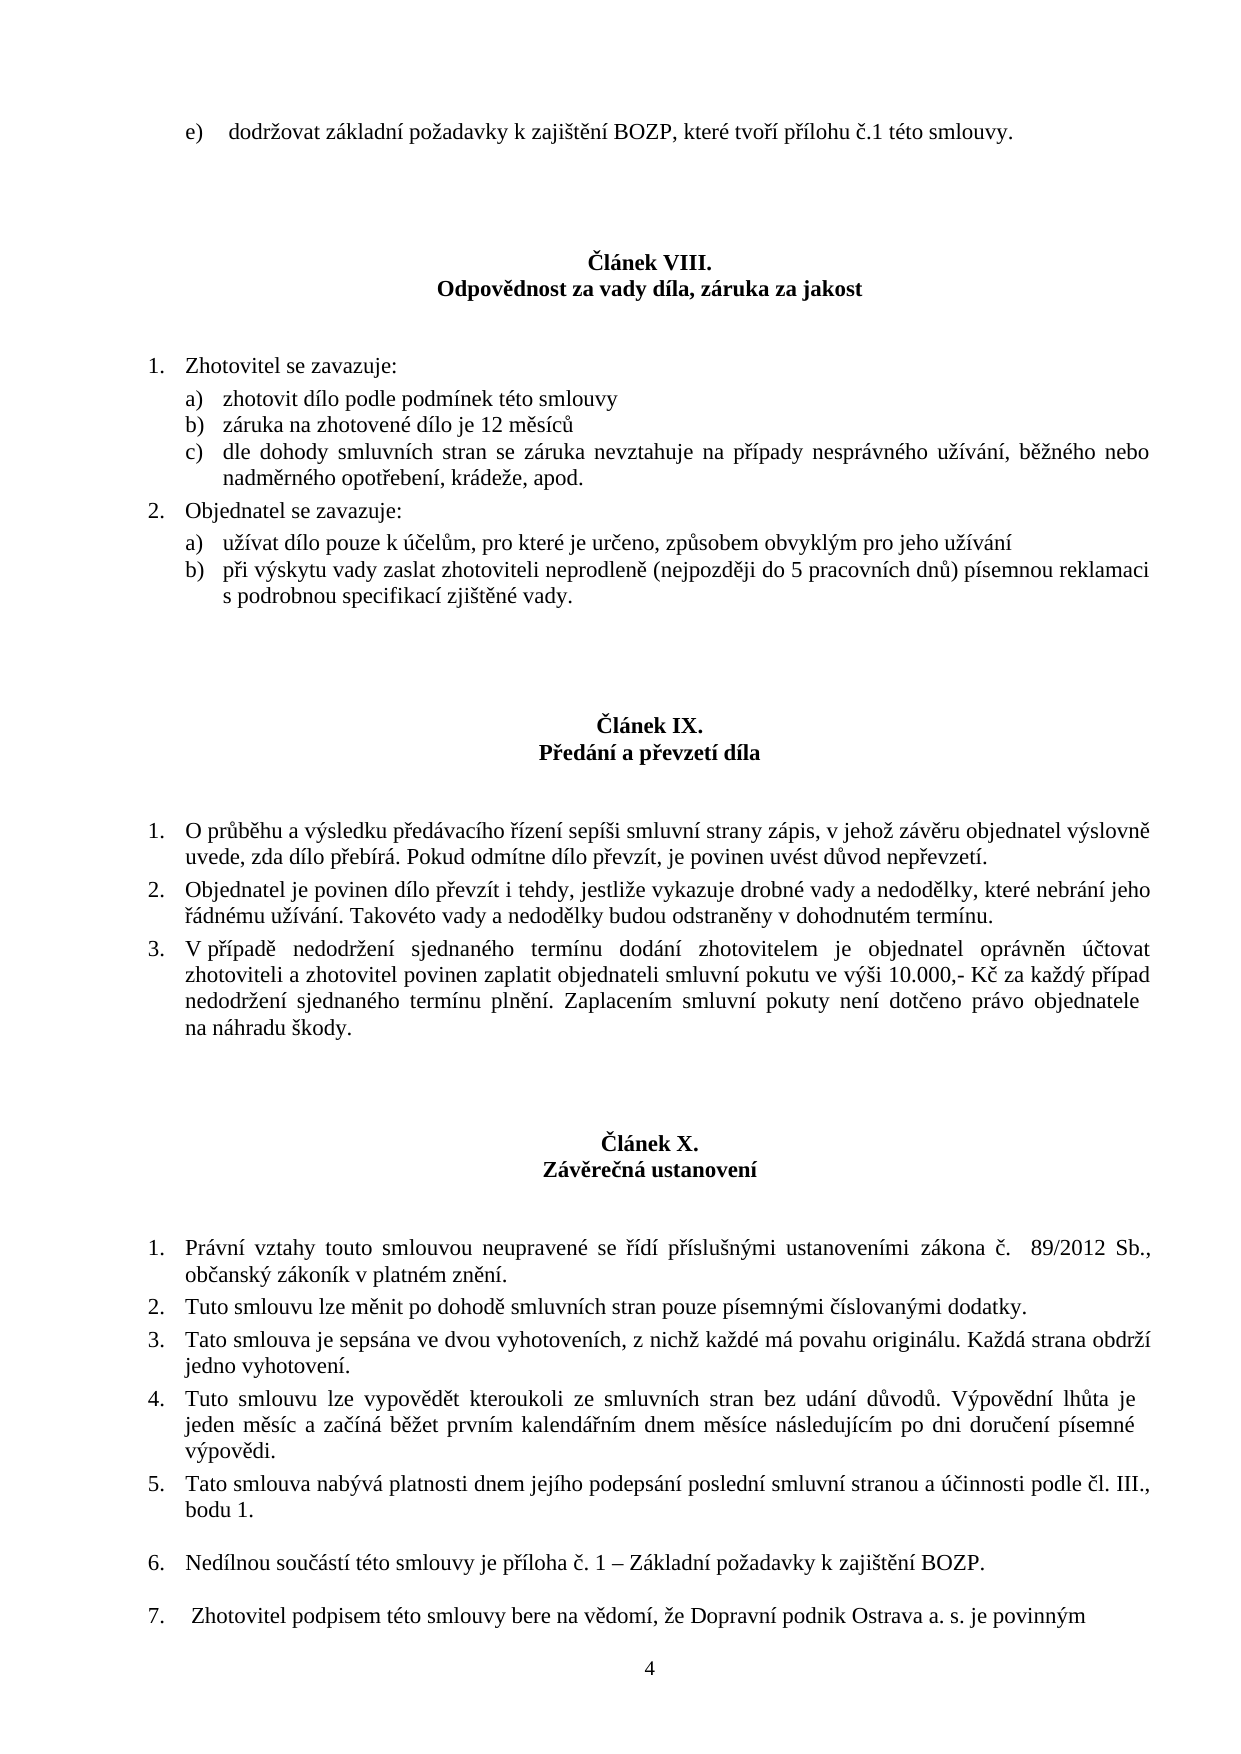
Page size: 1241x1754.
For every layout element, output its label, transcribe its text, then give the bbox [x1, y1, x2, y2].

list zhotovit dílo podle podmínek této smlouvy [185, 385, 1152, 412]
list Tato smlouva je sepsána ve dvou vyhotoveních, z nichž každé má povahu originálu. Každá strana obdrží jedno vyhotovení. [148, 1326, 1152, 1378]
list Zhotovitel podpisem této smlouvy bere na vědomí, že Dopravní podnik Ostrava a. s. je povinným [148, 1602, 1152, 1628]
list Tuto smlouvu lze vypovědět kteroukoli ze smluvních stran bez udání důvodů. Výpovědní lhůta je jeden měsíc a začíná běžet prvním kalendářním dnem měsíce následujícím po dni doručení písemné výpovědi. [148, 1385, 1137, 1464]
list Tuto smlouvu lze měnit po dohodě smluvních stran pouze písemnými číslovanými dodatky. [148, 1293, 1152, 1319]
text Odpovědnost za vady díla, záruka za jakost [148, 275, 1152, 301]
list Tato smlouva nabývá platnosti dnem jejího podepsání poslední smluvní stranou a účinnosti podle čl. III., bodu 1. [148, 1470, 1152, 1523]
list Zhotovitel se zavazuje: [148, 353, 1152, 379]
text Článek IX. [148, 713, 1152, 739]
list Nedílnou součástí této smlouvy je příloha č. 1 – Základní požadavky k zajištění BOZP. [148, 1549, 1152, 1576]
list užívat dílo pouze k účelům, pro které je určeno, způsobem obvyklým pro jeho užívání [185, 529, 1152, 556]
list záruka na zhotovené dílo je 12 měsíců [185, 412, 1152, 438]
list Objednatel je povinen dílo převzít i tehdy, jestliže vykazuje drobné vady a nedodělky, které nebrání jeho řádnému užívání. Takovéto vady a nedodělky budou odstraněny v dohodnutém termínu. [148, 876, 1152, 928]
text Článek VIII. [148, 248, 1152, 275]
list O průběhu a výsledku předávacího řízení sepíši smluvní strany zápis, v jehož závěru objednatel výslovně uvede, zda dílo přebírá. Pokud odmítne dílo převzít, je povinen uvést důvod nepřevzetí. [148, 817, 1152, 869]
text Článek X. [148, 1130, 1152, 1157]
list Objednatel se zavazuje: [148, 497, 1152, 523]
list dle dohody smluvních stran se záruka nevztahuje na případy nesprávného užívání, běžného nebo nadměrného opotřebení, krádeže, apod. [185, 438, 1152, 491]
list dodržovat základní požadavky k zajištění BOZP, které tvoří přílohu č.1 této smlouvy. [185, 118, 1152, 144]
list V případě nedodržení sjednaného termínu dodání zhotovitelem je objednatel oprávněn účtovat zhotoviteli a zhotovitel povinen zaplatit objednateli smluvní pokutu ve výši 10.000,- Kč za každý případ nedodržení sjednaného termínu plnění. Zaplacením smluvní pokuty není dotčeno právo objednatele na náhradu škody. [148, 934, 1152, 1040]
list Právní vztahy touto smlouvou neupravené se řídí příslušnými ustanoveními zákona č. 89/2012 Sb., občanský zákoník v platném znění. [148, 1234, 1152, 1287]
list při výskytu vady zaslat zhotoviteli neprodleně (nejpozději do 5 pracovních dnů) písemnou reklamaci s podrobnou specifikací zjištěné vady. [185, 556, 1152, 608]
text Závěrečná ustanovení [148, 1157, 1152, 1183]
text Předání a převzetí díla [148, 739, 1152, 765]
